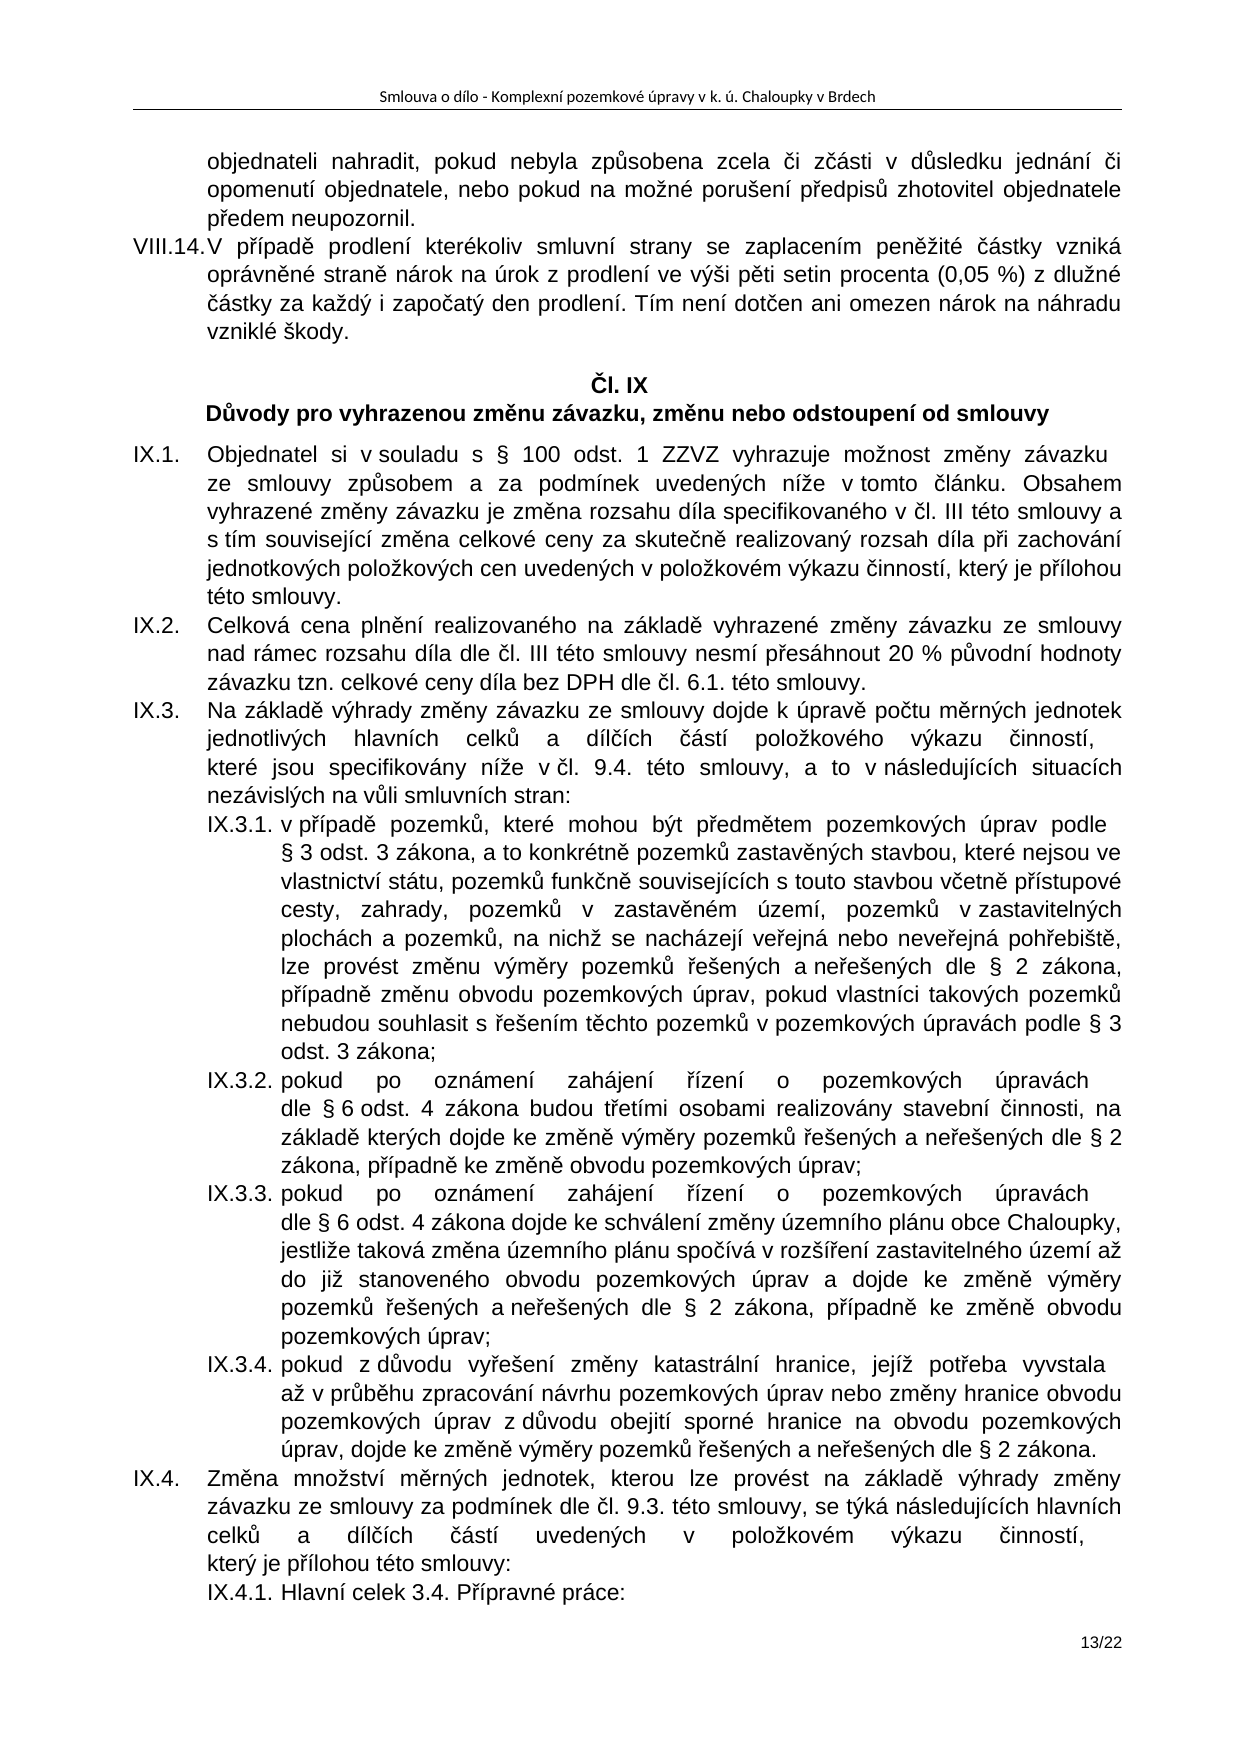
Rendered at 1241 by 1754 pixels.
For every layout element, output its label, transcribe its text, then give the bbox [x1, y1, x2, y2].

list Objednatel si v souladu s § 100 odst. 1 ZZVZ vyhrazuje možnost změny závazku ze smlouvy způsobem a za podmínek uvedených níže v tomto článku. Obsahem vyhrazené změny závazku je změna rozsahu díla specifikovaného v čl. III této smlouvy a s tím související změna celkové ceny za skutečně realizovaný rozsah díla při zachování jednotkových položkových cen uvedených v položkovém výkazu činností, který je přílohou této smlouvy. [133, 441, 1122, 609]
list V případě prodlení kterékoliv smluvní strany se zaplacením peněžité částky vzniká oprávněné straně nárok na úrok z prodlení ve výši pěti setin procenta (0,05 %) z dlužné částky za každý i započatý den prodlení. Tím není dotčen ani omezen nárok na náhradu vzniklé škody. [133, 233, 1122, 344]
text pokud po oznámení zahájení řízení o pozemkových úpravách dle § 6 odst. 4 zákona dojde ke schválení změny územního plánu obce Chaloupky, jestliže taková změna územního plánu spočívá v rozšíření zastavitelného území až do již stanoveného obvodu pozemkových úprav a dojde ke změně výměry pozemků řešených a neřešených dle § 2 zákona, případně ke změně obvodu pozemkových úprav; [207, 1180, 1122, 1349]
text Důvody pro vyhrazenou změnu závazku, změnu nebo odstoupení od smlouvy [133, 372, 1122, 426]
text Hlavní celek 3.4. Přípravné práce: [207, 1578, 1122, 1605]
text pokud po oznámení zahájení řízení o pozemkových úpravách dle § 6 odst. 4 zákona budou třetími osobami realizovány stavební činnosti, na základě kterých dojde ke změně výměry pozemků řešených a neřešených dle § 2 zákona, případně ke změně obvodu pozemkových úprav; [207, 1067, 1122, 1178]
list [133, 148, 1122, 231]
text pokud z důvodu vyřešení změny katastrální hranice, jejíž potřeba vyvstala až v průběhu zpracování návrhu pozemkových úprav nebo změny hranice obvodu pozemkových úprav z důvodu obejití sporné hranice na obvodu pozemkových úprav, dojde ke změně výměry pozemků řešených a neřešených dle § 2 zákona. [207, 1351, 1122, 1463]
list Změna množství měrných jednotek, kterou lze provést na základě výhrady změny závazku ze smlouvy za podmínek dle čl. 9.3. této smlouvy, se týká následujících hlavních celků a dílčích částí uvedených v položkovém výkazu činností, který je přílohou této smlouvy: [133, 1465, 1122, 1576]
list Celková cena plnění realizovaného na základě vyhrazené změny závazku ze smlouvy nad rámec rozsahu díla dle čl. III této smlouvy nesmí přesáhnout 20 % původní hodnoty závazku tzn. celkové ceny díla bez DPH dle čl. 6.1. této smlouvy. [133, 612, 1122, 695]
list Na základě výhrady změny závazku ze smlouvy dojde k úpravě počtu měrných jednotek jednotlivých hlavních celků a dílčích částí položkového výkazu činností, které jsou specifikovány níže v čl. 9.4. této smlouvy, a to v následujících situacích nezávislých na vůli smluvních stran: [133, 697, 1122, 809]
text v případě pozemků, které mohou být předmětem pozemkových úprav podle § 3 odst. 3 zákona, a to konkrétně pozemků zastavěných stavbou, které nejsou ve vlastnictví státu, pozemků funkčně souvisejících s touto stavbou včetně přístupové cesty, zahrady, pozemků v zastavěném území, pozemků v zastavitelných plochách a pozemků, na nichž se nacházejí veřejná nebo neveřejná pohřebiště, lze provést změnu výměry pozemků řešených a neřešených dle § 2 zákona, případně změnu obvodu pozemkových úprav, pokud vlastníci takových pozemků nebudou souhlasit s řešením těchto pozemků v pozemkových úpravách podle § 3 odst. 3 zákona; [207, 811, 1122, 1064]
